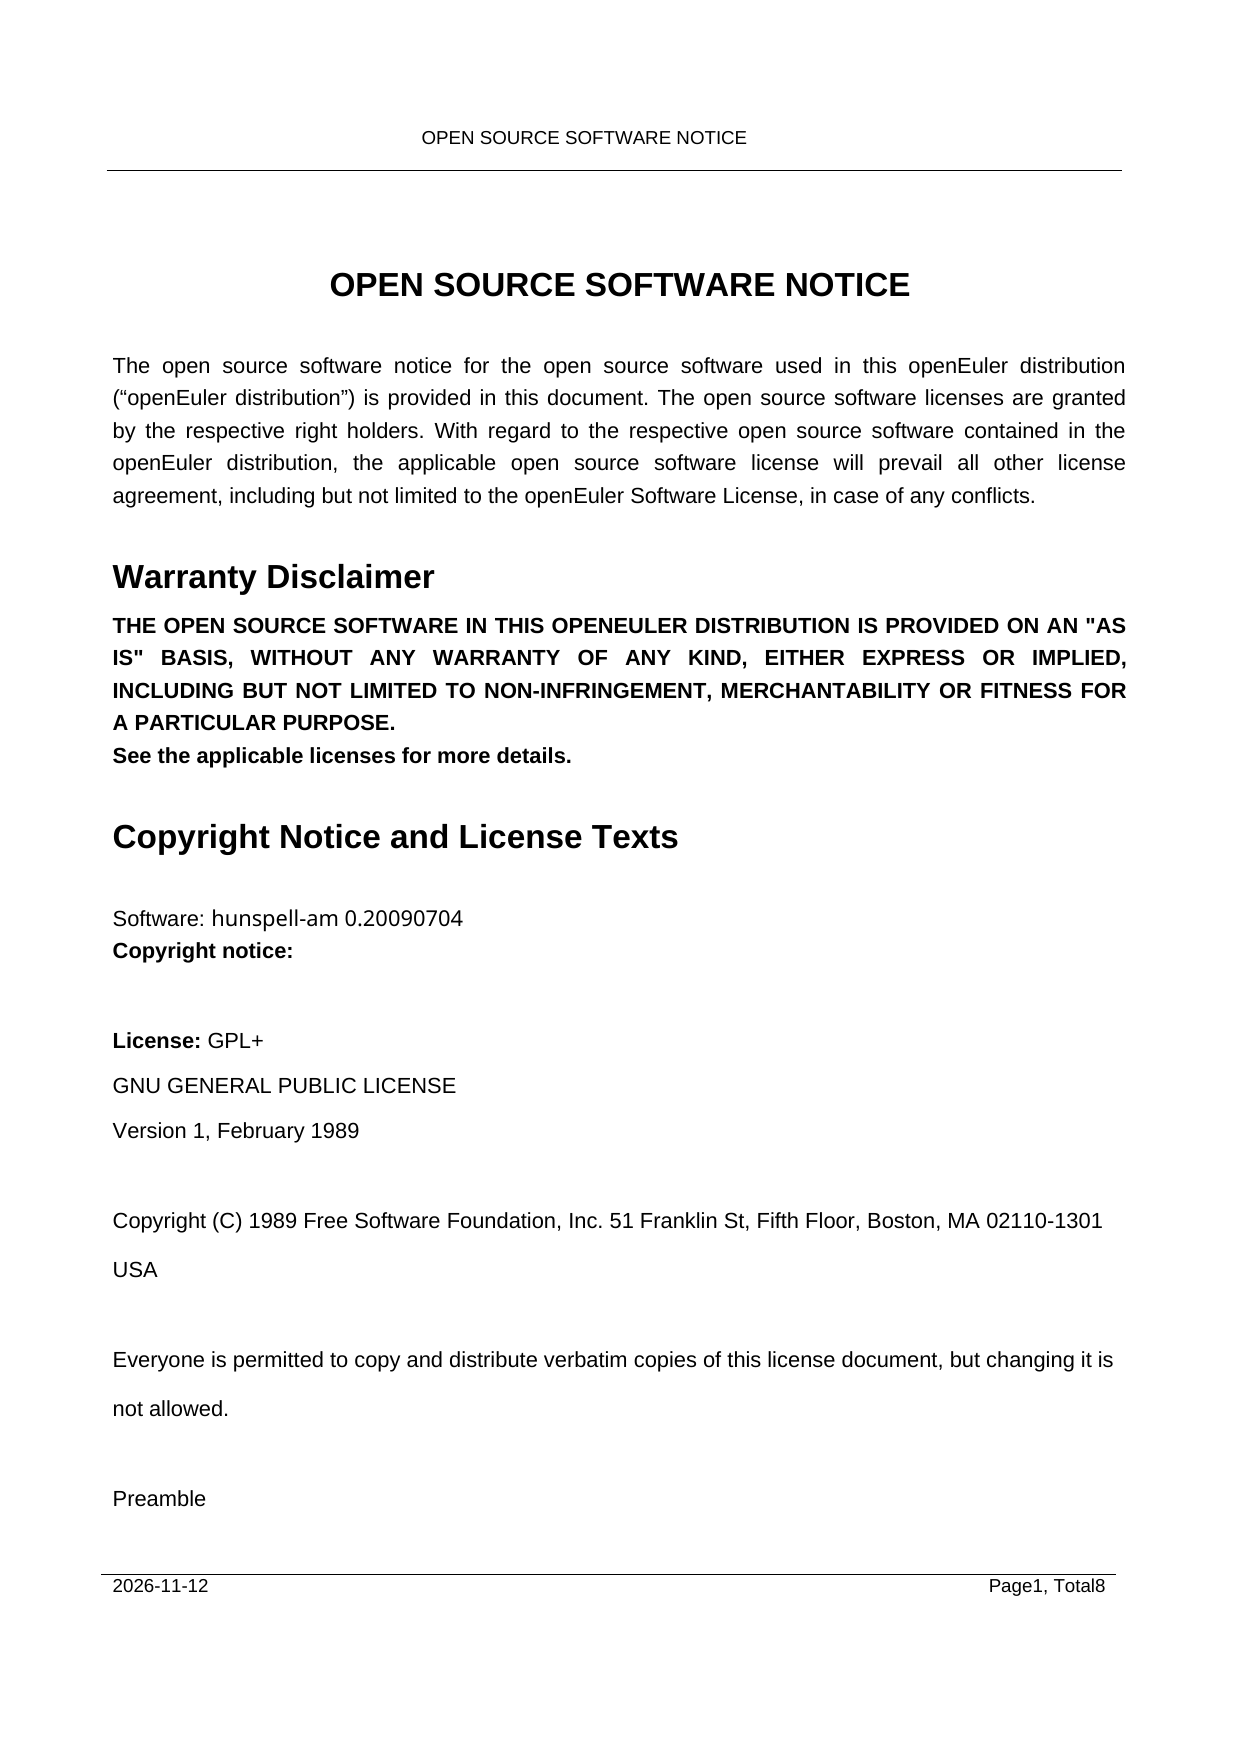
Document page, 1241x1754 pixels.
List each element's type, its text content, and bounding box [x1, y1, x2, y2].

text Version 1, February 1989 [112, 1114, 1128, 1147]
text Warranty Disclaimer [112, 544, 1128, 609]
text THE OPEN SOURCE SOFTWARE IN THIS OPENEULER DISTRIBUTION IS PROVIDED ON AN "AS IS" BASIS, WITHOUT ANY WARRANTY OF ANY KIND, EITHER EXPRESS OR IMPLIED, INCLUDING BUT NOT LIMITED TO NON-INFRINGEMENT, MERCHANTABILITY OR FITNESS FOR A PARTICULAR PURPOSE. See the applicable licenses for more details. [112, 609, 1128, 771]
text Copyright Notice and License Texts [112, 804, 1128, 869]
text License: GPL+ [112, 1024, 1128, 1057]
text Preamble [112, 1482, 1128, 1515]
text Copyright notice: [112, 934, 1128, 966]
text GNU GENERAL PUBLIC LICENSE [112, 1069, 1128, 1102]
text The open source software notice for the open source software used in this openEuler distribution (“openEuler distribution”) is provided in this document. The open source software licenses are granted by the respective right holders. With regard to the respective open source software contained in the openEuler distribution, the applicable open source software license will prevail all other license agreement, including but not limited to the openEuler Software License, in case of any conflicts. [112, 349, 1128, 511]
text Software: hunspell-am 0.20090704 [112, 901, 1128, 934]
text Copyright (C) 1989 Free Software Foundation, Inc. 51 Franklin St, Fifth Floor, Boston, MA 02110-1301 USA [112, 1204, 1128, 1286]
text Everyone is permitted to copy and distribute verbatim copies of this license document, but changing it is not allowed. [112, 1343, 1128, 1425]
text OPEN SOURCE SOFTWARE NOTICE [112, 251, 1128, 316]
